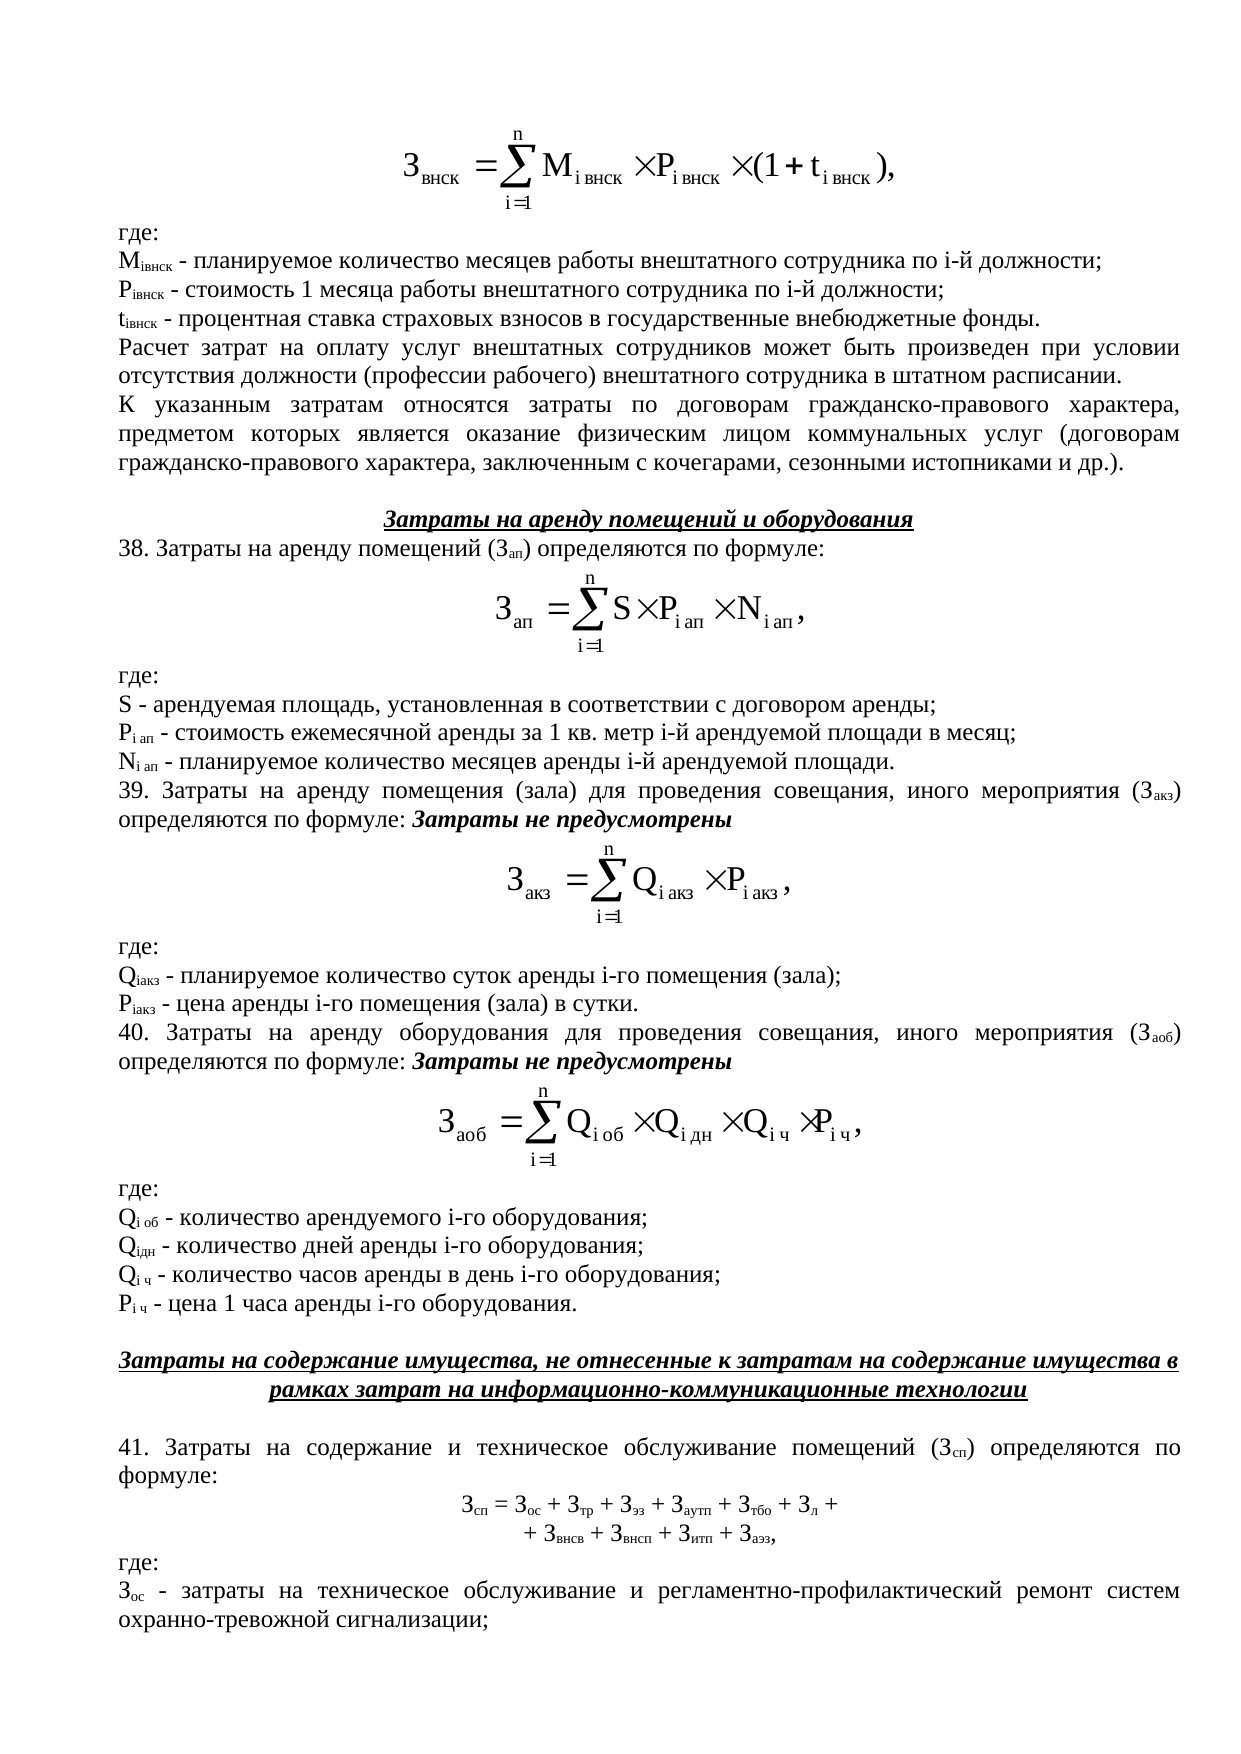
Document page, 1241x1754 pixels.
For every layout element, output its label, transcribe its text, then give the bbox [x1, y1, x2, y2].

text Qiакз - планируемое количество суток аренды i-го помещения (зала); [118, 960, 1181, 988]
text Qi об - количество арендуемого i-го оборудования; [118, 1202, 1181, 1231]
text S - арендуемая площадь, установленная в соответствии с договором аренды; [118, 689, 1181, 717]
text Qiдн - количество дней аренды i-го оборудования; [118, 1231, 1181, 1259]
text 40. Затраты на аренду оборудования для проведения совещания, иного мероприятия (Заоб) определяются по формуле: Затраты не предусмотрены [118, 1017, 1181, 1075]
text Ni ап - планируемое количество месяцев аренды i-й арендуемой площади. [118, 746, 1181, 775]
text Расчет затрат на оплату услуг внештатных сотрудников может быть произведен при условии отсутствия должности (профессии рабочего) внештатного сотрудника в штатном расписании. [118, 332, 1181, 389]
text 41. Затраты на содержание и техническое обслуживание помещений (Зсп) определяются по формуле: [118, 1432, 1181, 1489]
text Qi ч - количество часов аренды в день i-го оборудования; [118, 1259, 1181, 1288]
text где: [118, 931, 1181, 960]
text Pi ч - цена 1 часа аренды i-го оборудования. [118, 1288, 1181, 1317]
text + Звнсв + Звнсп + Зитп + Заэз, [118, 1518, 1181, 1547]
text Зсп = Зос + Зтр + Зэз + Заутп + Зтбо + Зл + [118, 1489, 1181, 1518]
text Зос - затраты на техническое обслуживание и регламентно-профилактический ремонт систем охранно-тревожной сигнализации; [118, 1576, 1181, 1633]
text где: [118, 1173, 1181, 1202]
text 39. Затраты на аренду помещения (зала) для проведения совещания, иного мероприятия (Закз) определяются по формуле: Затраты не предусмотрены [118, 775, 1181, 832]
text Piвнск - стоимость 1 месяца работы внештатного сотрудника по i-й должности; [118, 274, 1181, 303]
text Затраты на содержание имущества, не отнесенные к затратам на содержание имущества в рамках затрат на информационно-коммуникационные технологии [118, 1346, 1181, 1403]
text где: [118, 1547, 1181, 1576]
text 38. Затраты на аренду помещений (Зап) определяются по формуле: [118, 533, 1181, 562]
text Мiвнск - планируемое количество месяцев работы внештатного сотрудника по i-й должности; [118, 245, 1181, 274]
text К указанным затратам относятся затраты по договорам гражданско-правового характера, предметом которых является оказание физическим лицом коммунальных услуг (договорам гражданско-правового характера, заключенным с кочегарами, сезонными истопниками и др.). [118, 389, 1181, 475]
text где: [118, 660, 1181, 689]
text tiвнск - процентная ставка страховых взносов в государственные внебюджетные фонды. [118, 303, 1181, 332]
text Затраты на аренду помещений и оборудования [118, 504, 1181, 533]
text Piакз - цена аренды i-го помещения (зала) в сутки. [118, 988, 1181, 1017]
text где: [118, 217, 1181, 245]
text Pi ап - стоимость ежемесячной аренды за 1 кв. метр i-й арендуемой площади в месяц; [118, 717, 1181, 746]
